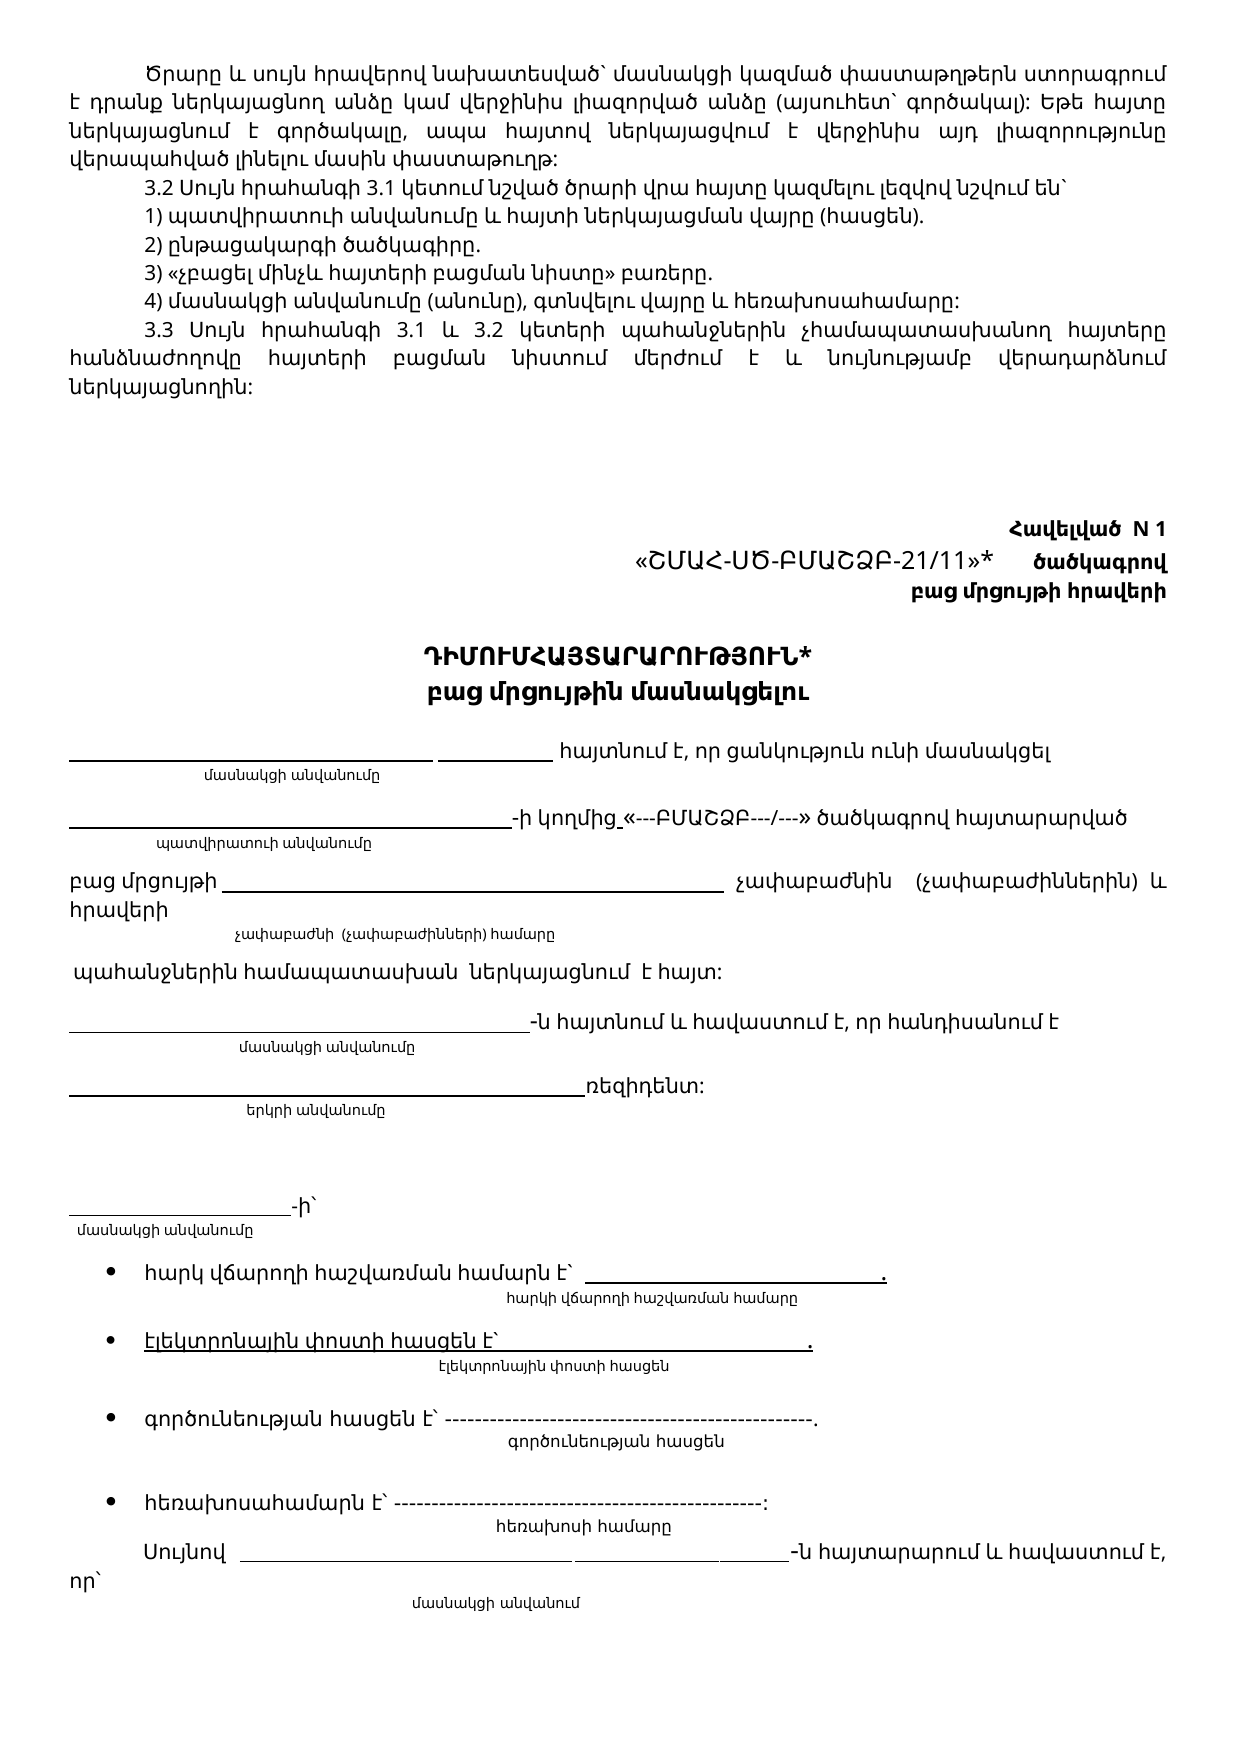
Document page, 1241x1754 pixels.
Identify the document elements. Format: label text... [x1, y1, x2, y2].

text -ի կողմից «---ԲՄԱՇՁԲ---/---» ծածկագրով հայտարարված [69, 798, 1167, 832]
text էլեկտրոնային փոստի հասցեն [69, 1356, 1167, 1389]
text մասնակցի անվանում [69, 1594, 1167, 1624]
text երկրի անվանումը [69, 1099, 1167, 1134]
text հեռախոսի համարը [69, 1516, 1167, 1536]
text Ծրարը և սույն հրավերով նախատեսված` մասնակցի կազմած փաստաթղթերն ստորագրում է դրանք ներկայացնող անձը կամ վերջինիս լիազորված անձը (այսուհետ` գործակալ): Եթե հայտը ներկայացնում է գործակալը, ապա հայտով ներկայացվում է վերջինիս այդ լիազորությունը վերապահված լինելու մասին փաստաթուղթ: [69, 59, 1167, 173]
text 3.2 Սույն հրահանգի 3.1 կետում նշված ծրարի վրա հայտը կազմելու լեզվով նշվում են` [69, 173, 1167, 201]
text ռեզիդենտ: [69, 1071, 1167, 1099]
text մասնակցի անվանումը [69, 1219, 1167, 1253]
text Հավելված N 1 [69, 514, 1167, 542]
text մասնակցի անվանումը [69, 764, 1167, 798]
text 2) ընթացակարգի ծածկագիրը. [69, 230, 1167, 258]
text «ՇՄԱՀ-ՍԾ-ԲՄԱՇՁԲ-21/11»* ծածկագրով [69, 542, 1167, 577]
text -ն հայտնում և հավաստում է, որ հանդիսանում է [69, 1003, 1167, 1037]
text պատվիրատուի անվանումը [69, 832, 1167, 867]
text ԴԻՄՈՒՄՀԱՅՏԱՐԱՐՈՒԹՅՈՒՆ* [69, 639, 1167, 673]
list էլեկտրոնային փոստի հասցեն է` . [107, 1321, 1167, 1356]
text 3) «չբացել մինչև հայտերի բացման նիստը» բառերը. [69, 258, 1167, 287]
text 1) պատվիրատուի անվանումը և հայտի ներկայացման վայրը (հասցեն). [69, 201, 1167, 230]
text պահանջներին համապատասխան ներկայացնում է հայտ: [69, 957, 1167, 986]
text Սույնով -ն հայտարարում և հավաստում է, որ՝ [69, 1536, 1167, 1594]
text -ի՝ [69, 1191, 1167, 1219]
list գործունեության հասցեն է՝ -------------------------------------------------. [107, 1404, 1167, 1432]
text 3.3 Սույն հրահանգի 3.1 և 3.2 կետերի պահանջներին չհամապատասխանող հայտերը հանձնաժողովը հայտերի բացման նիստում մերժում է և նույնությամբ վերադարձնում ներկայացնողին: [69, 315, 1167, 400]
text բաց մրցույթի չափաբաժնին (չափաբաժիններին) և հրավերի [69, 867, 1167, 923]
list հարկ վճարողի հաշվառման համարն է` . [107, 1253, 1167, 1287]
subtitle բաց մրցույթին մասնակցելու [69, 673, 1167, 707]
text հարկի վճարողի հաշվառման համարը [69, 1287, 1167, 1321]
text հայտնում է, որ ցանկություն ունի մասնակցել [69, 736, 1167, 764]
text 4) մասնակցի անվանումը (անունը), գտնվելու վայրը և հեռախոսահամարը: [69, 287, 1167, 315]
text մասնակցի անվանումը [69, 1037, 1167, 1071]
text գործունեության հասցեն [69, 1432, 1167, 1452]
text բաց մրցույթի հրավերի [69, 577, 1167, 605]
list հեռախոսահամարն է՝ -------------------------------------------------: [107, 1488, 1167, 1516]
text չափաբաժնի (չափաբաժինների) համարը [69, 923, 1167, 957]
